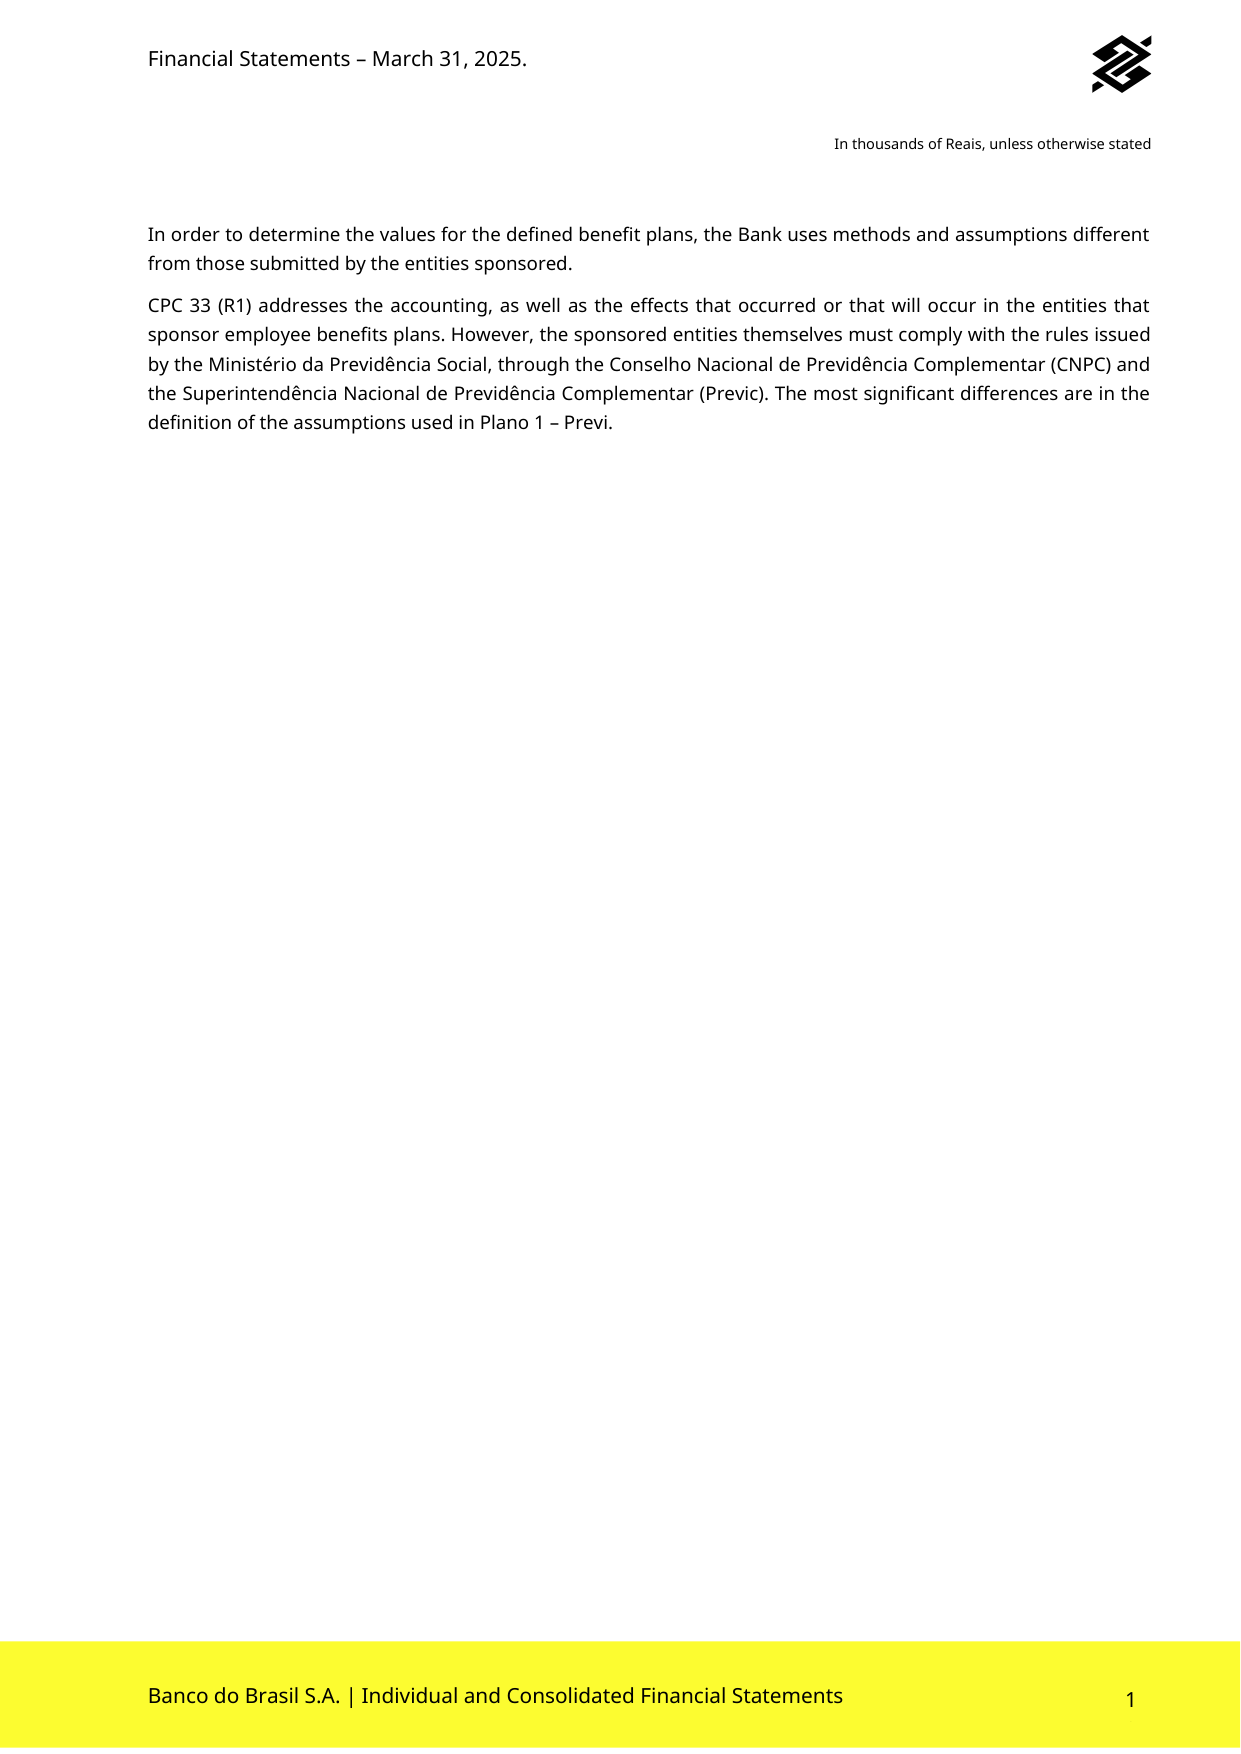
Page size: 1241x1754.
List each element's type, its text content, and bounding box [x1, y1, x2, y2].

text In order to determine the values for the defined benefit plans, the Bank uses methods and assumptions different from those submitted by the entities sponsored. [148, 221, 1152, 276]
text CPC 33 (R1) addresses the accounting, as well as the effects that occurred or that will occur in the entities that sponsor employee benefits plans. However, the sponsored entities themselves must comply with the rules issued by the Ministério da Previdência Social, through the Conselho Nacional de Previdência Complementar (CNPC) and the Superintendência Nacional de Previdência Complementar (Previc). The most significant differences are in the definition of the assumptions used in Plano 1 – Previ. [148, 292, 1152, 435]
picture [1092, 35, 1152, 93]
